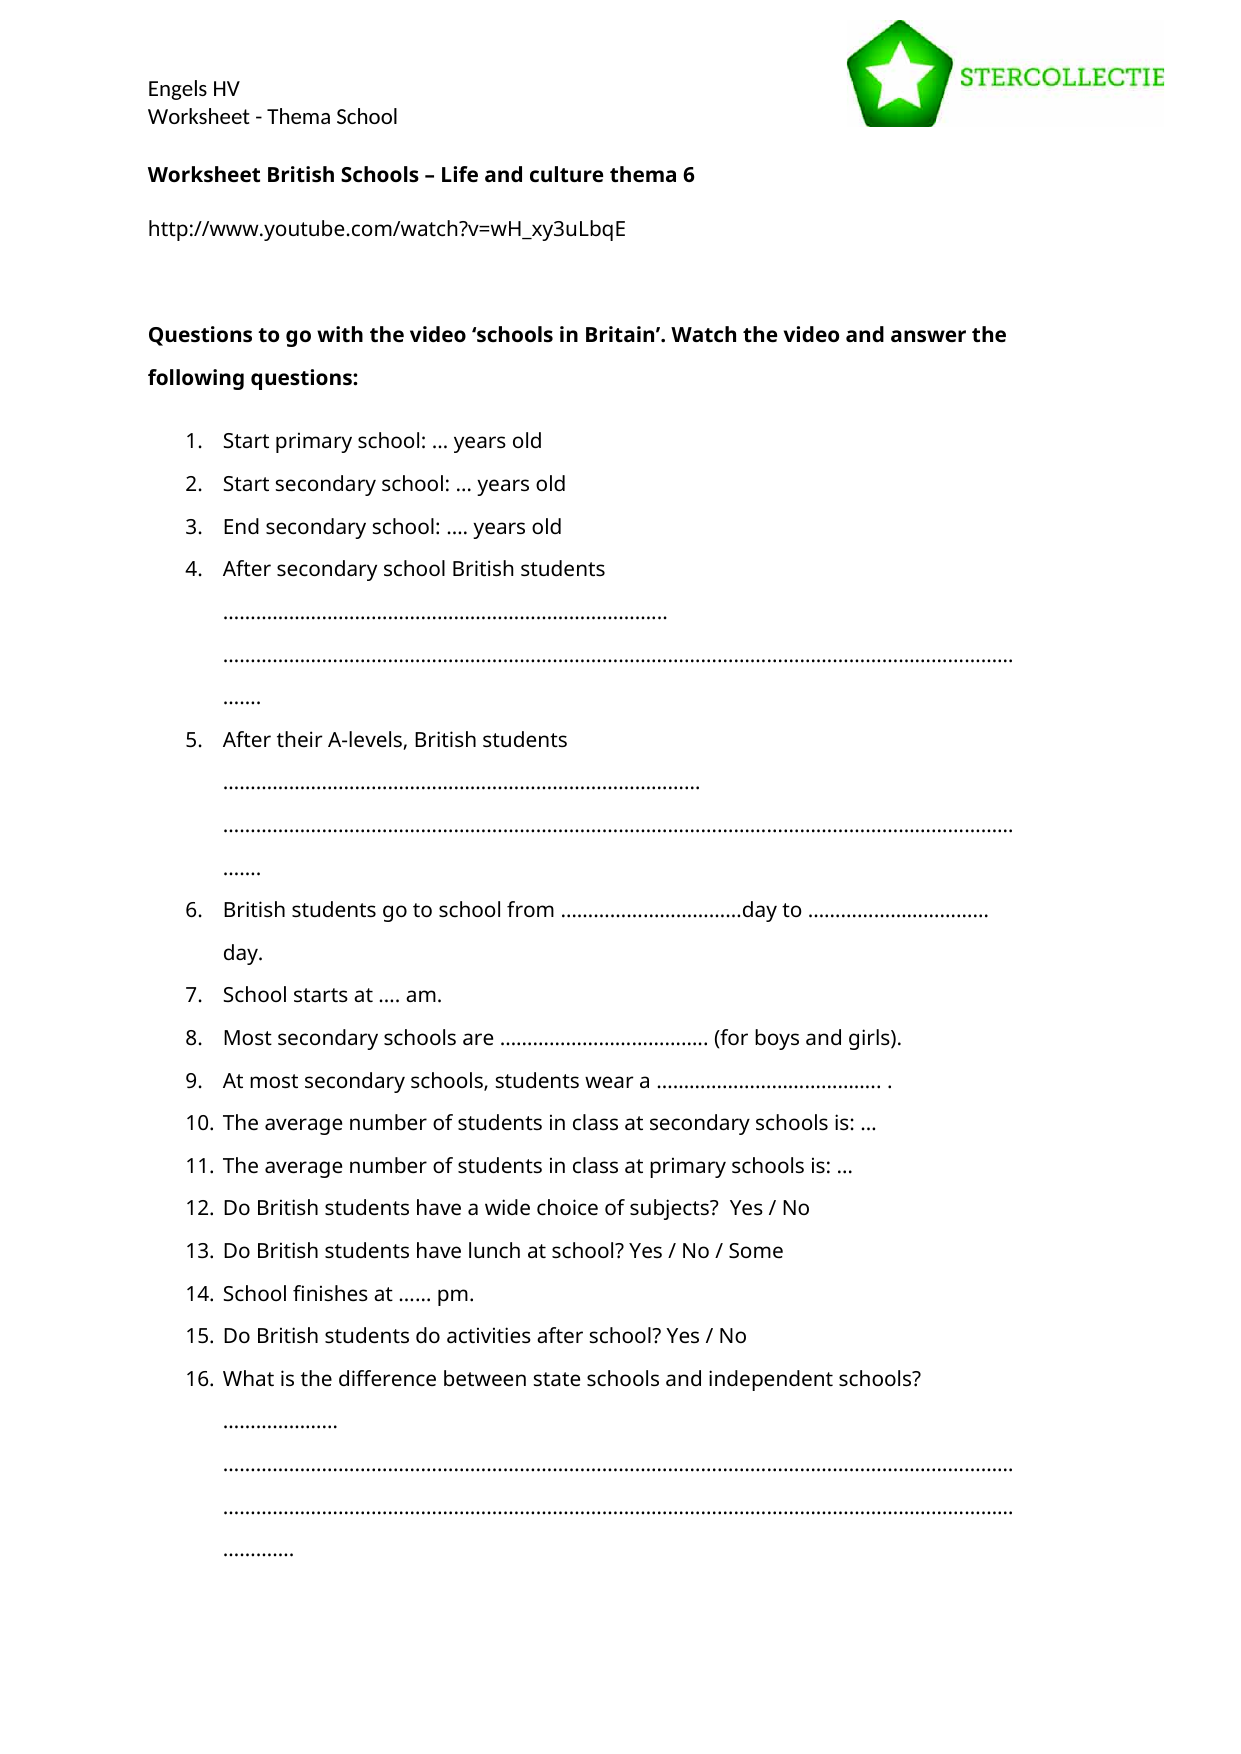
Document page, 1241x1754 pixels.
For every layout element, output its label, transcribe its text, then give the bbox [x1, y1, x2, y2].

text http://www.youtube.com/watch?v=wH_xy3uLbqE [148, 214, 1093, 242]
list British students go to school from ……………………………day to ……………………………day. [185, 895, 1023, 966]
list At most secondary schools, students wear a ………………………………….. . [185, 1066, 1023, 1094]
list …………………………………………………………………………………………………………………………………………………………………………………………………………………………………………………………………………. [223, 1449, 1023, 1563]
list The average number of students in class at secondary schools is: … [185, 1108, 1023, 1137]
list After secondary school British students ……………………………………………………………………... [185, 554, 1023, 626]
list Do British students have a wide choice of subjects? Yes / No [185, 1193, 1023, 1222]
list School starts at …. am. [185, 981, 1023, 1009]
text Worksheet British Schools – Life and culture thema 6 [148, 160, 1093, 189]
list End secondary school: …. years old [185, 512, 1023, 540]
list Most secondary schools are ……………………………….. (for boys and girls). [185, 1023, 1023, 1052]
list The average number of students in class at primary schools is: … [185, 1151, 1023, 1179]
list Start secondary school: … years old [185, 469, 1023, 498]
list What is the difference between state schools and independent schools? ………………… [185, 1364, 1023, 1435]
list Do British students do activities after school? Yes / No [185, 1321, 1023, 1350]
list After their A-levels, British students …………………………………………………………………………… [185, 725, 1023, 796]
list Do British students have lunch at school? Yes / No / Some [185, 1236, 1023, 1264]
list ……………………………………………………………………………………………………………………………………. [223, 640, 1023, 711]
list Start primary school: … years old [185, 427, 1023, 455]
text Questions to go with the video ‘schools in Britain’. Watch the video and answer the following questions: [148, 321, 1093, 392]
list School finishes at …… pm. [185, 1279, 1023, 1307]
picture [846, 20, 1165, 127]
list ……………………………………………………………………………………………………………………………………. [223, 810, 1023, 881]
